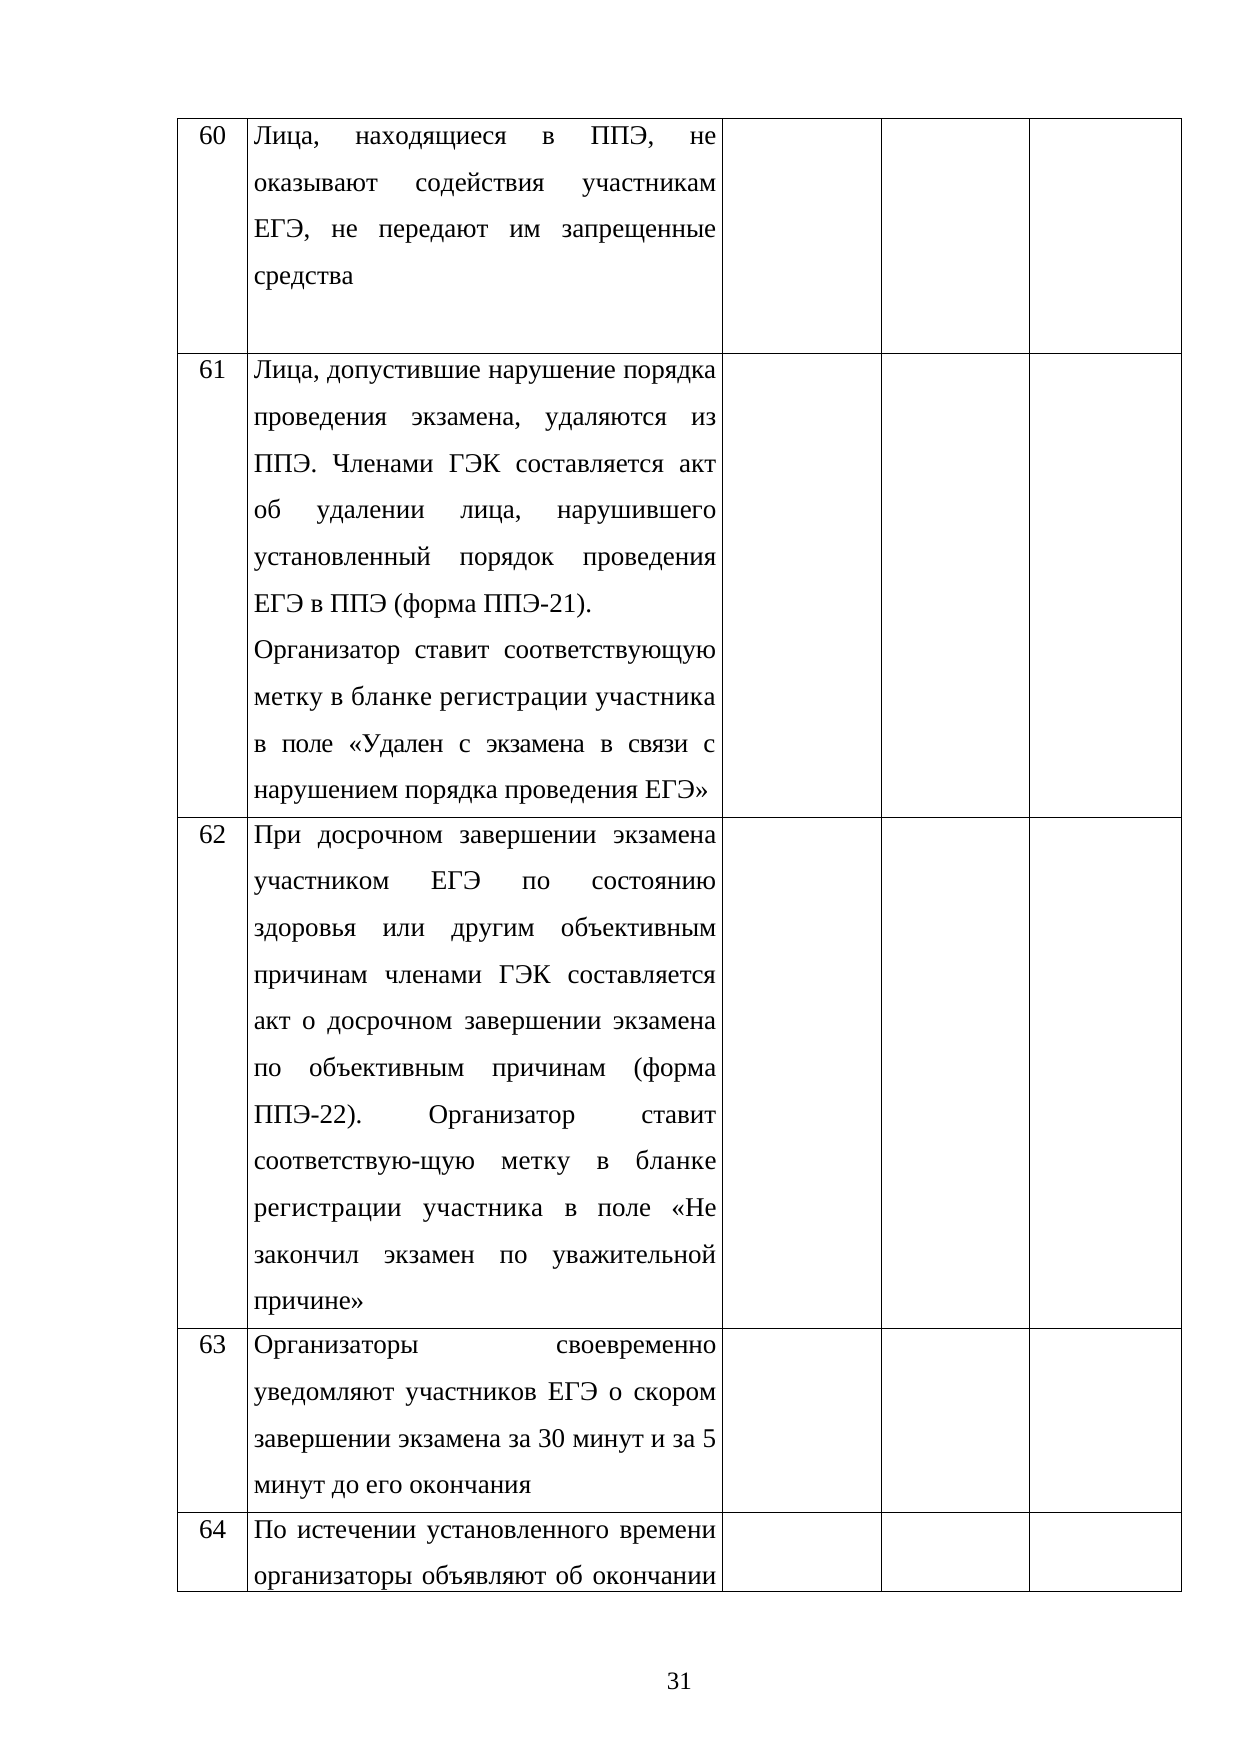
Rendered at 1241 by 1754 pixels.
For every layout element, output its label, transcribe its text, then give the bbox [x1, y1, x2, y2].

table_cell [723, 818, 881, 1327]
table_cell 60 [178, 119, 247, 352]
table_cell [723, 1329, 881, 1512]
table_cell [1030, 354, 1181, 817]
table_cell [882, 818, 1029, 1327]
table_cell При досрочном завершении экзамена участником ЕГЭ по состоянию здоровья или другим объективным причинам членами ГЭК составляется акт о досрочном завершении экзамена по объективным причинам (форма ППЭ-22). Организатор ставит соответствую-щую метку в бланке регистрации участника в поле «Не закончил экзамен по уважительной причине» [248, 818, 722, 1327]
table_cell [882, 1513, 1029, 1591]
table_cell [1030, 119, 1181, 352]
table_cell 62 [178, 818, 247, 1327]
table_cell [723, 119, 881, 352]
table_cell [723, 354, 881, 817]
table_cell [882, 1329, 1029, 1512]
table_cell [882, 119, 1029, 352]
table_cell [1030, 1513, 1181, 1591]
table_cell [723, 1513, 881, 1591]
table_cell 63 [178, 1329, 247, 1512]
table_cell [1030, 1329, 1181, 1512]
table_cell Лица, находящиеся в ППЭ, не оказывают содействия участникам ЕГЭ, не передают им запрещенные средства [248, 119, 722, 352]
table_cell Лица, допустившие нарушение порядка проведения экзамена, удаляются из ППЭ. Членами ГЭК составляется акт об удалении лица, нарушившего установленный порядок проведения ЕГЭ в ППЭ (форма ППЭ-21). Организатор ставит соответствующую метку в бланке регистрации участника в поле «Удален с экзамена в связи с нарушением порядка проведения ЕГЭ» [248, 354, 722, 817]
table_cell 61 [178, 354, 247, 817]
table_cell [882, 354, 1029, 817]
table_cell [248, 1513, 722, 1591]
table_cell [1030, 818, 1181, 1327]
table_cell 64 [178, 1513, 247, 1591]
table_cell Организаторы своевременно уведомляют участников ЕГЭ о скором завершении экзамена за 30 минут и за 5 минут до его окончания [248, 1329, 722, 1512]
